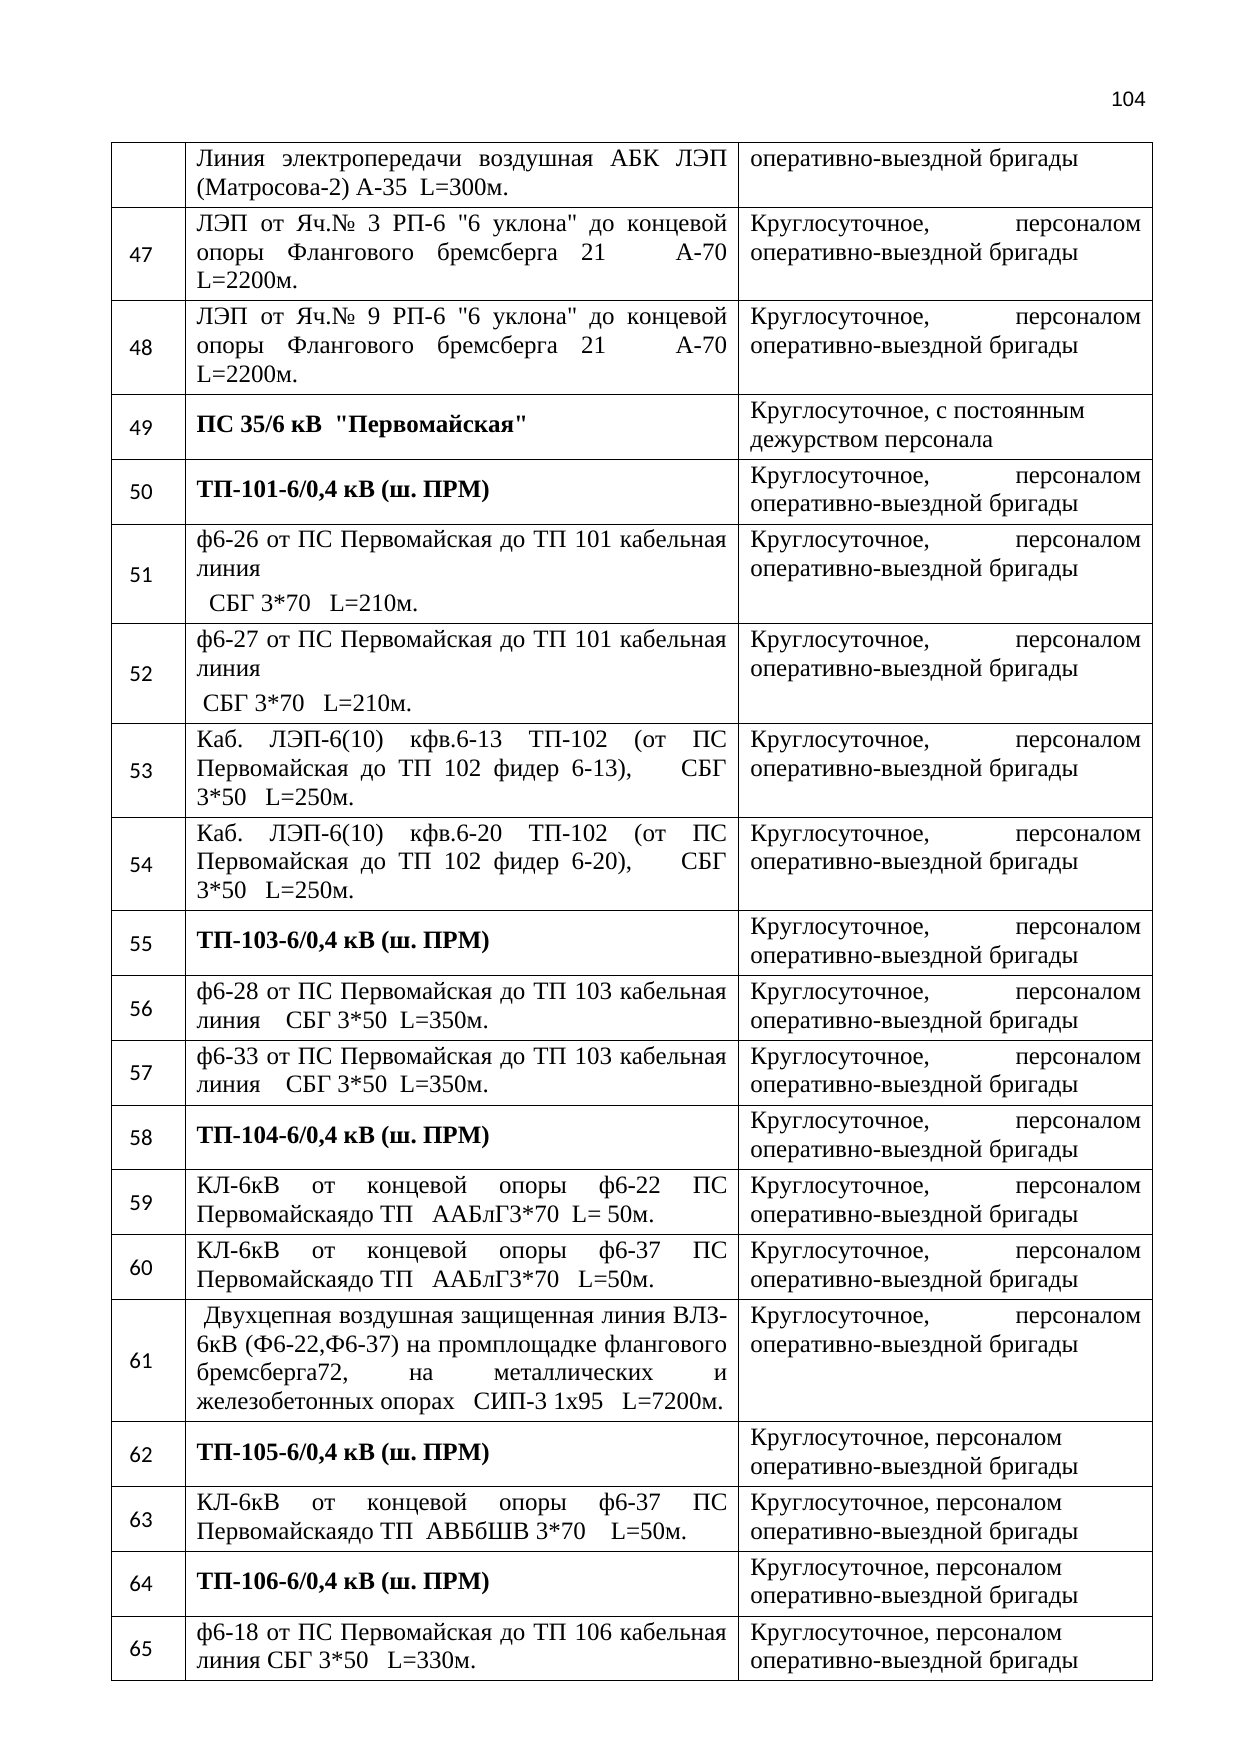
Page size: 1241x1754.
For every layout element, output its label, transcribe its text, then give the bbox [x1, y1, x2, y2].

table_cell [739, 1617, 1152, 1680]
table_cell Круглосуточное, персоналом оперативно-выездной бригады [739, 818, 1152, 910]
table_cell ф6-33 от ПС Первомайская до ТП 103 кабельная линия СБГ 3*50 L=350м. [186, 1041, 738, 1104]
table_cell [739, 1552, 1152, 1616]
table_cell ТП-101-6/0,4 кВ (ш. ПРМ) [186, 460, 738, 523]
table_cell Круглосуточное, персоналом оперативно-выездной бригады [739, 1106, 1152, 1169]
table_cell Каб. ЛЭП-6(10) кфв.6-13 ТП-102 (от ПС Первомайская до ТП 102 фидер 6-13), СБГ 3*50 L=250м. [186, 724, 738, 817]
table_cell [112, 976, 185, 1040]
table_cell Круглосуточное, с постоянным дежурством персонала [739, 395, 1152, 459]
table_cell ПС 35/6 кВ "Первомайская" [186, 395, 738, 459]
table_cell [112, 1552, 185, 1616]
table_cell Круглосуточное, персоналом оперативно-выездной бригады [739, 525, 1152, 623]
table_cell Круглосуточное, персоналом оперативно-выездной бригады [739, 1422, 1152, 1486]
table_cell Круглосуточное, персоналом оперативно-выездной бригады [739, 460, 1152, 523]
table_cell ТП-106-6/0,4 кВ (ш. ПРМ) [186, 1552, 738, 1616]
table_cell ф6-18 от ПС Первомайская до ТП 106 кабельная линия СБГ 3*50 L=330м. [186, 1617, 738, 1680]
table_cell Круглосуточное, персоналом оперативно-выездной бригады [739, 1170, 1152, 1234]
table_cell [112, 208, 185, 300]
table_cell [112, 911, 185, 975]
table_cell [112, 1617, 185, 1680]
table_cell Круглосуточное, персоналом оперативно-выездной бригады [739, 624, 1152, 723]
table_cell Круглосуточное, персоналом оперативно-выездной бригады [739, 301, 1152, 394]
table_cell [112, 1235, 185, 1299]
table_cell [112, 460, 185, 523]
table_cell Каб. ЛЭП-6(10) кфв.6-20 ТП-102 (от ПС Первомайская до ТП 102 фидер 6-20), СБГ 3*50 L=250м. [186, 818, 738, 910]
table_cell ЛЭП от Яч.№ 9 РП-6 "6 уклона" до концевой опоры Флангового бремсберга 21 А-70 L=2200м. [186, 301, 738, 394]
table_cell Круглосуточное, персоналом оперативно-выездной бригады [739, 1300, 1152, 1421]
table_cell ф6-27 от ПС Первомайская до ТП 101 кабельная линия СБГ 3*70 L=210м. [186, 624, 738, 723]
table_cell Круглосуточное, персоналом оперативно-выездной бригады [739, 1235, 1152, 1299]
table_cell Круглосуточное, персоналом оперативно-выездной бригады [739, 976, 1152, 1040]
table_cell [739, 143, 1152, 207]
table_cell [112, 143, 185, 207]
table_cell КЛ-6кВ от концевой опоры ф6-37 ПС Первомайскаядо ТП АВБбШВ 3*70 L=50м. [186, 1487, 738, 1551]
table_cell ф6-26 от ПС Первомайская до ТП 101 кабельная линия СБГ 3*70 L=210м. [186, 525, 738, 623]
table_cell [112, 724, 185, 817]
table_cell Двухцепная воздушная защищенная линия ВЛЗ-6кВ (Ф6-22,Ф6-37) на промплощадке флангового бремсберга72, на металлических и железобетонных опорах СИП-3 1х95 L=7200м. [186, 1300, 738, 1421]
table_cell ЛЭП от Яч.№ 3 РП-6 "6 уклона" до концевой опоры Флангового бремсберга 21 А-70 L=2200м. [186, 208, 738, 300]
table_cell ТП-103-6/0,4 кВ (ш. ПРМ) [186, 911, 738, 975]
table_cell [186, 143, 738, 207]
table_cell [739, 1487, 1152, 1551]
table_cell КЛ-6кВ от концевой опоры ф6-22 ПС Первомайскаядо ТП ААБлГ3*70 L= 50м. [186, 1170, 738, 1234]
table_cell КЛ-6кВ от концевой опоры ф6-37 ПС Первомайскаядо ТП ААБлГ3*70 L=50м. [186, 1235, 738, 1299]
table_cell [112, 1170, 185, 1234]
table_cell [112, 818, 185, 910]
table_cell Круглосуточное, персоналом оперативно-выездной бригады [739, 208, 1152, 300]
table_cell [112, 301, 185, 394]
table_cell Круглосуточное, персоналом оперативно-выездной бригады [739, 1041, 1152, 1104]
table_cell [112, 1422, 185, 1486]
table_cell [112, 1487, 185, 1551]
table_cell Круглосуточное, персоналом оперативно-выездной бригады [739, 724, 1152, 817]
table_cell [112, 395, 185, 459]
table_cell [112, 1041, 185, 1104]
table_cell Круглосуточное, персоналом оперативно-выездной бригады [739, 911, 1152, 975]
table_cell ТП-104-6/0,4 кВ (ш. ПРМ) [186, 1106, 738, 1169]
table_cell ТП-105-6/0,4 кВ (ш. ПРМ) [186, 1422, 738, 1486]
table_cell ф6-28 от ПС Первомайская до ТП 103 кабельная линия СБГ 3*50 L=350м. [186, 976, 738, 1040]
table_cell [112, 624, 185, 723]
table_cell [112, 1300, 185, 1421]
table_cell [112, 1106, 185, 1169]
table_cell [112, 525, 185, 623]
